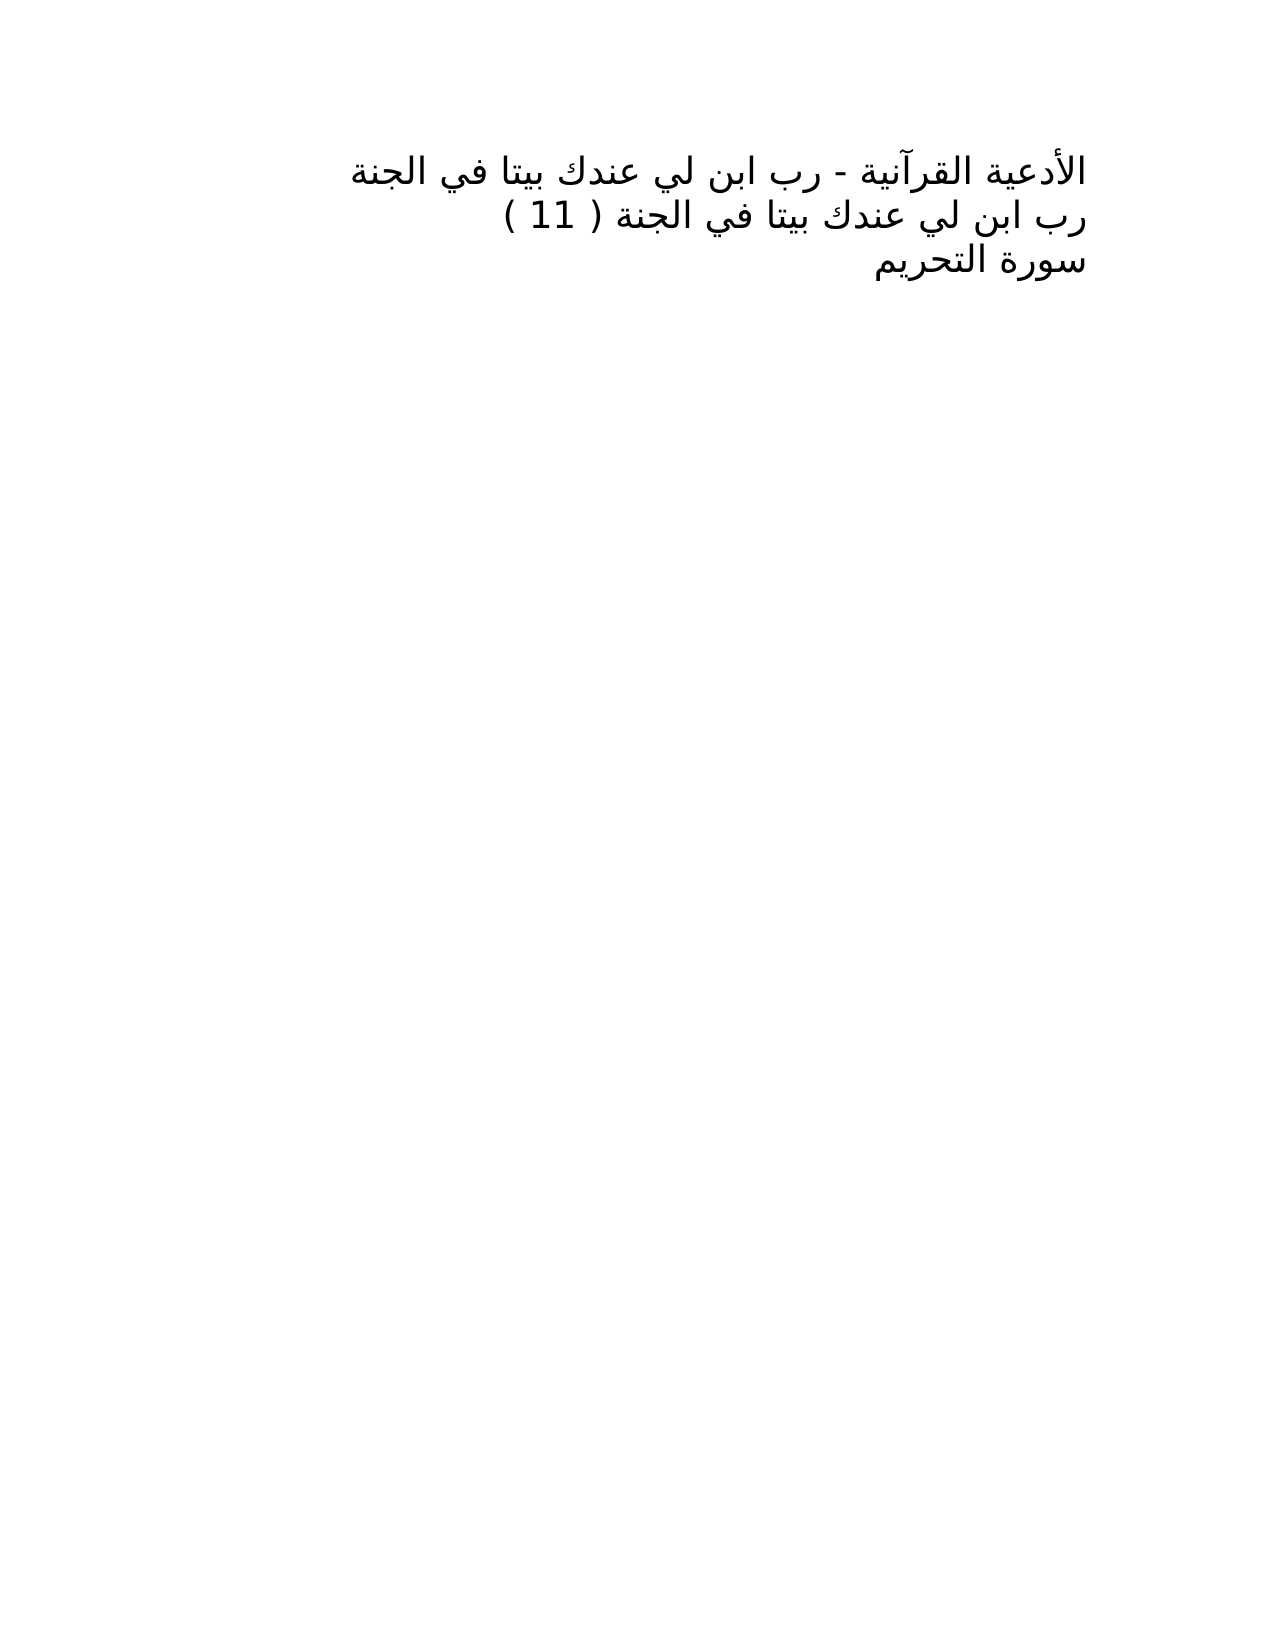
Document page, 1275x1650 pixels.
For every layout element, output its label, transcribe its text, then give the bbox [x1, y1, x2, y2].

text الأدعية القرآنية - رب ابن لي عندك بيتا في الجنة [187, 150, 1087, 194]
text رب ابن لي عندك بيتا في الجنة ( 11 ) [187, 194, 1087, 237]
text سورة التحريم [187, 237, 1087, 281]
